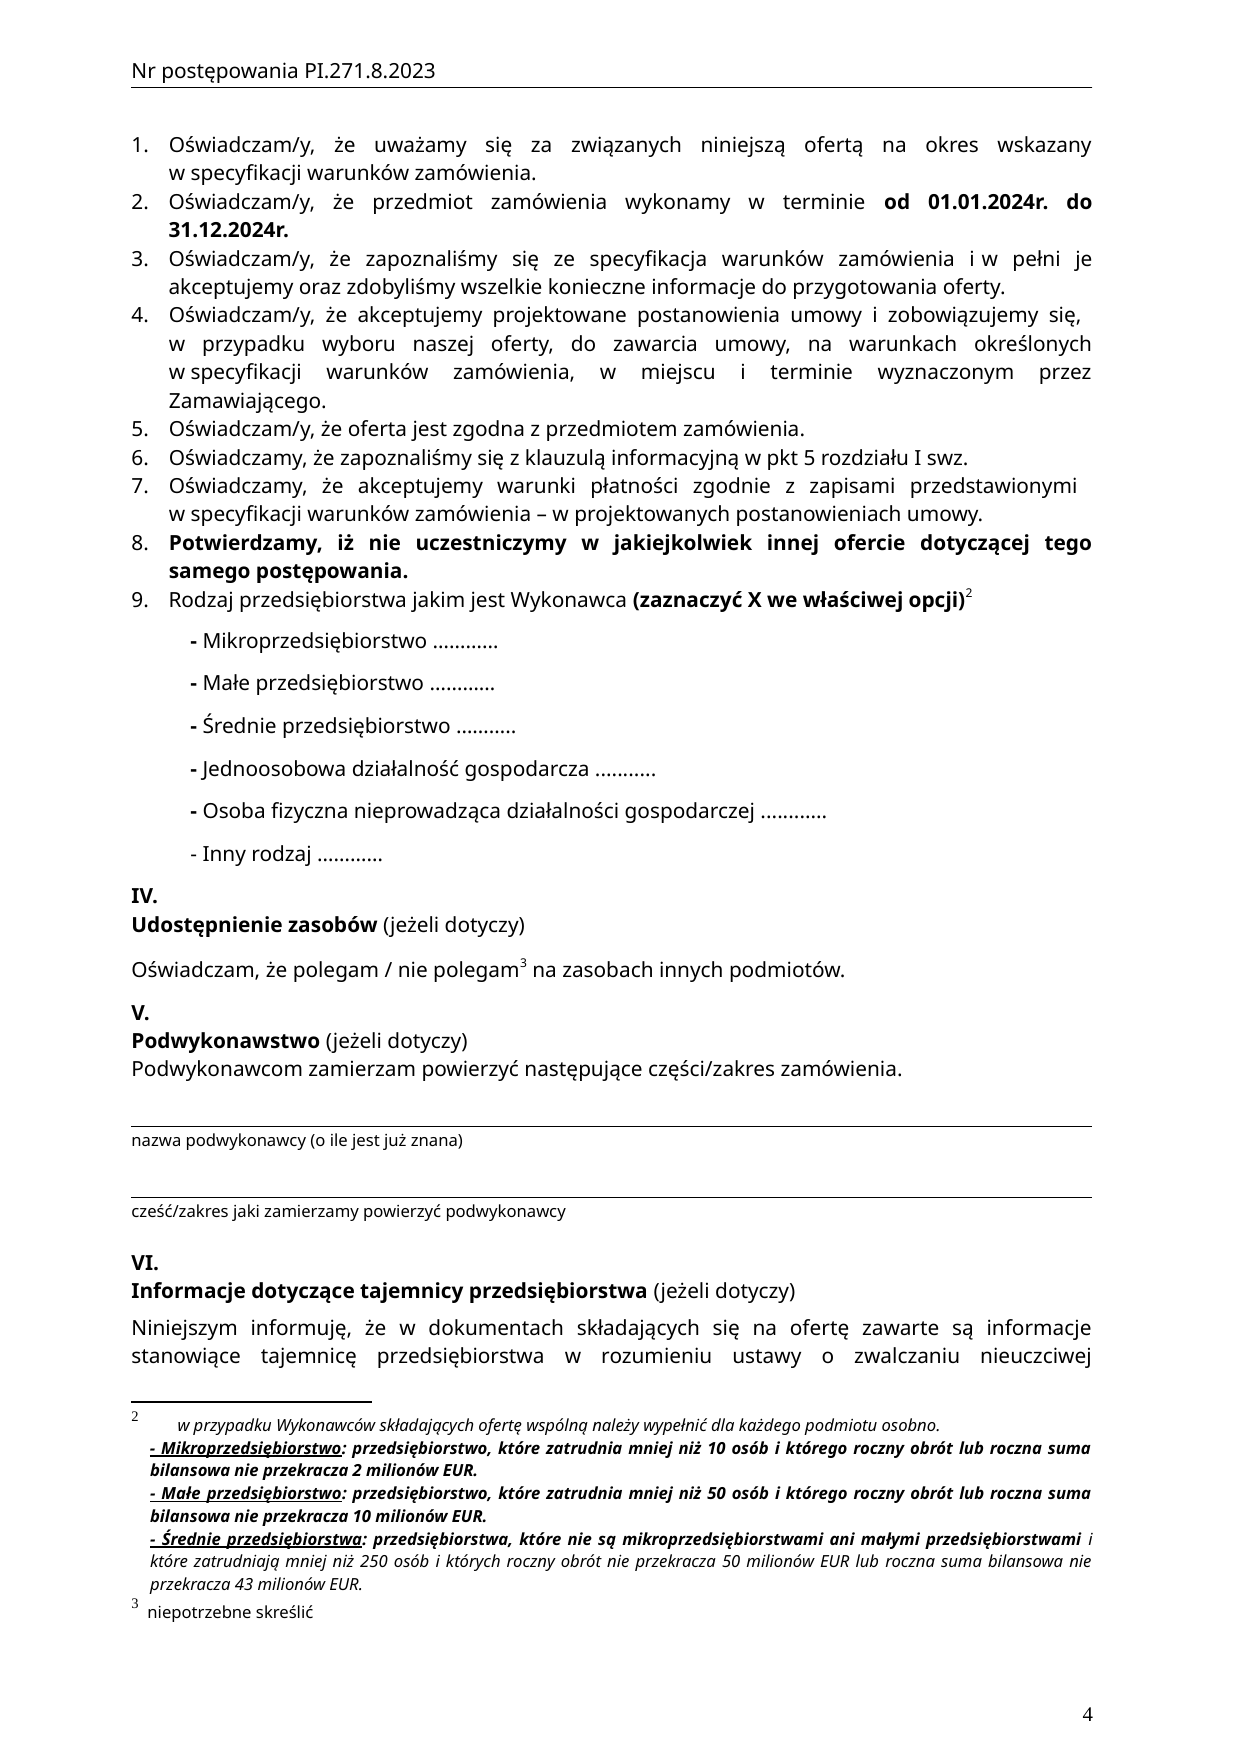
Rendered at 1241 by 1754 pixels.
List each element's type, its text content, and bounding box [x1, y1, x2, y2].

text Udostępnienie zasobów (jeżeli dotyczy) [131, 910, 1092, 938]
text Oświadczam, że polegam / nie polegam na zasobach innych podmiotów. [131, 955, 1092, 983]
text Podwykonawstwo (jeżeli dotyczy) [131, 1026, 1092, 1054]
text nazwa podwykonawcy (o ile jest już znana) [131, 1127, 1092, 1151]
list Rodzaj przedsiębiorstwa jakim jest Wykonawca (zaznaczyć X we właściwej opcji) [131, 585, 1092, 613]
text - Osoba fizyczna nieprowadząca działalności gospodarczej ............ [190, 796, 1092, 825]
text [131, 1313, 1092, 1370]
subtitle IV. [131, 881, 1092, 910]
text cześć/zakres jaki zamierzamy powierzyć podwykonawcy [131, 1198, 1092, 1223]
text - Inny rodzaj ………… [190, 839, 1092, 867]
text - Jednoosobowa działalność gospodarcza ........... [190, 754, 1092, 782]
text Informacje dotyczące tajemnicy przedsiębiorstwa (jeżeli dotyczy) [131, 1276, 1092, 1304]
text - Małe przedsiębiorstwo ………… [190, 668, 1092, 697]
list Potwierdzamy, iż nie uczestniczymy w jakiejkolwiek innej ofercie dotyczącej tego samego postępowania. [131, 528, 1092, 585]
subtitle VI. [131, 1248, 1092, 1276]
list Oświadczam/y, że akceptujemy projektowane postanowienia umowy i zobowiązujemy się, w przypadku wyboru naszej oferty, do zawarcia umowy, na warunkach określonych w specyfikacji warunków zamówienia, w miejscu i terminie wyznaczonym przez Zamawiającego. [131, 301, 1092, 414]
text - Mikroprzedsiębiorstwo ………… [190, 626, 1092, 654]
text Podwykonawcom zamierzam powierzyć następujące części/zakres zamówienia. [131, 1054, 1092, 1083]
list Oświadczam/y, że przedmiot zamówienia wykonamy w terminie od 01.01.2024r. do 31.12.2024r. [131, 187, 1092, 244]
list Oświadczamy, że akceptujemy warunki płatności zgodnie z zapisami przedstawionymi w specyfikacji warunków zamówienia – w projektowanych postanowieniach umowy. [131, 471, 1092, 528]
list Oświadczamy, że zapoznaliśmy się z klauzulą informacyjną w pkt 5 rozdziału I swz. [131, 443, 1092, 471]
subtitle V. [131, 998, 1092, 1026]
list Oświadczam/y, że oferta jest zgodna z przedmiotem zamówienia. [131, 414, 1092, 443]
list Oświadczam/y, że zapoznaliśmy się ze specyfikacja warunków zamówienia i w pełni je akceptujemy oraz zdobyliśmy wszelkie konieczne informacje do przygotowania oferty. [131, 244, 1092, 301]
text - Średnie przedsiębiorstwo ……….. [190, 711, 1092, 739]
list Oświadczam/y, że uważamy się za związanych niniejszą ofertą na okres wskazany w specyfikacji warunków zamówienia. [131, 130, 1092, 187]
